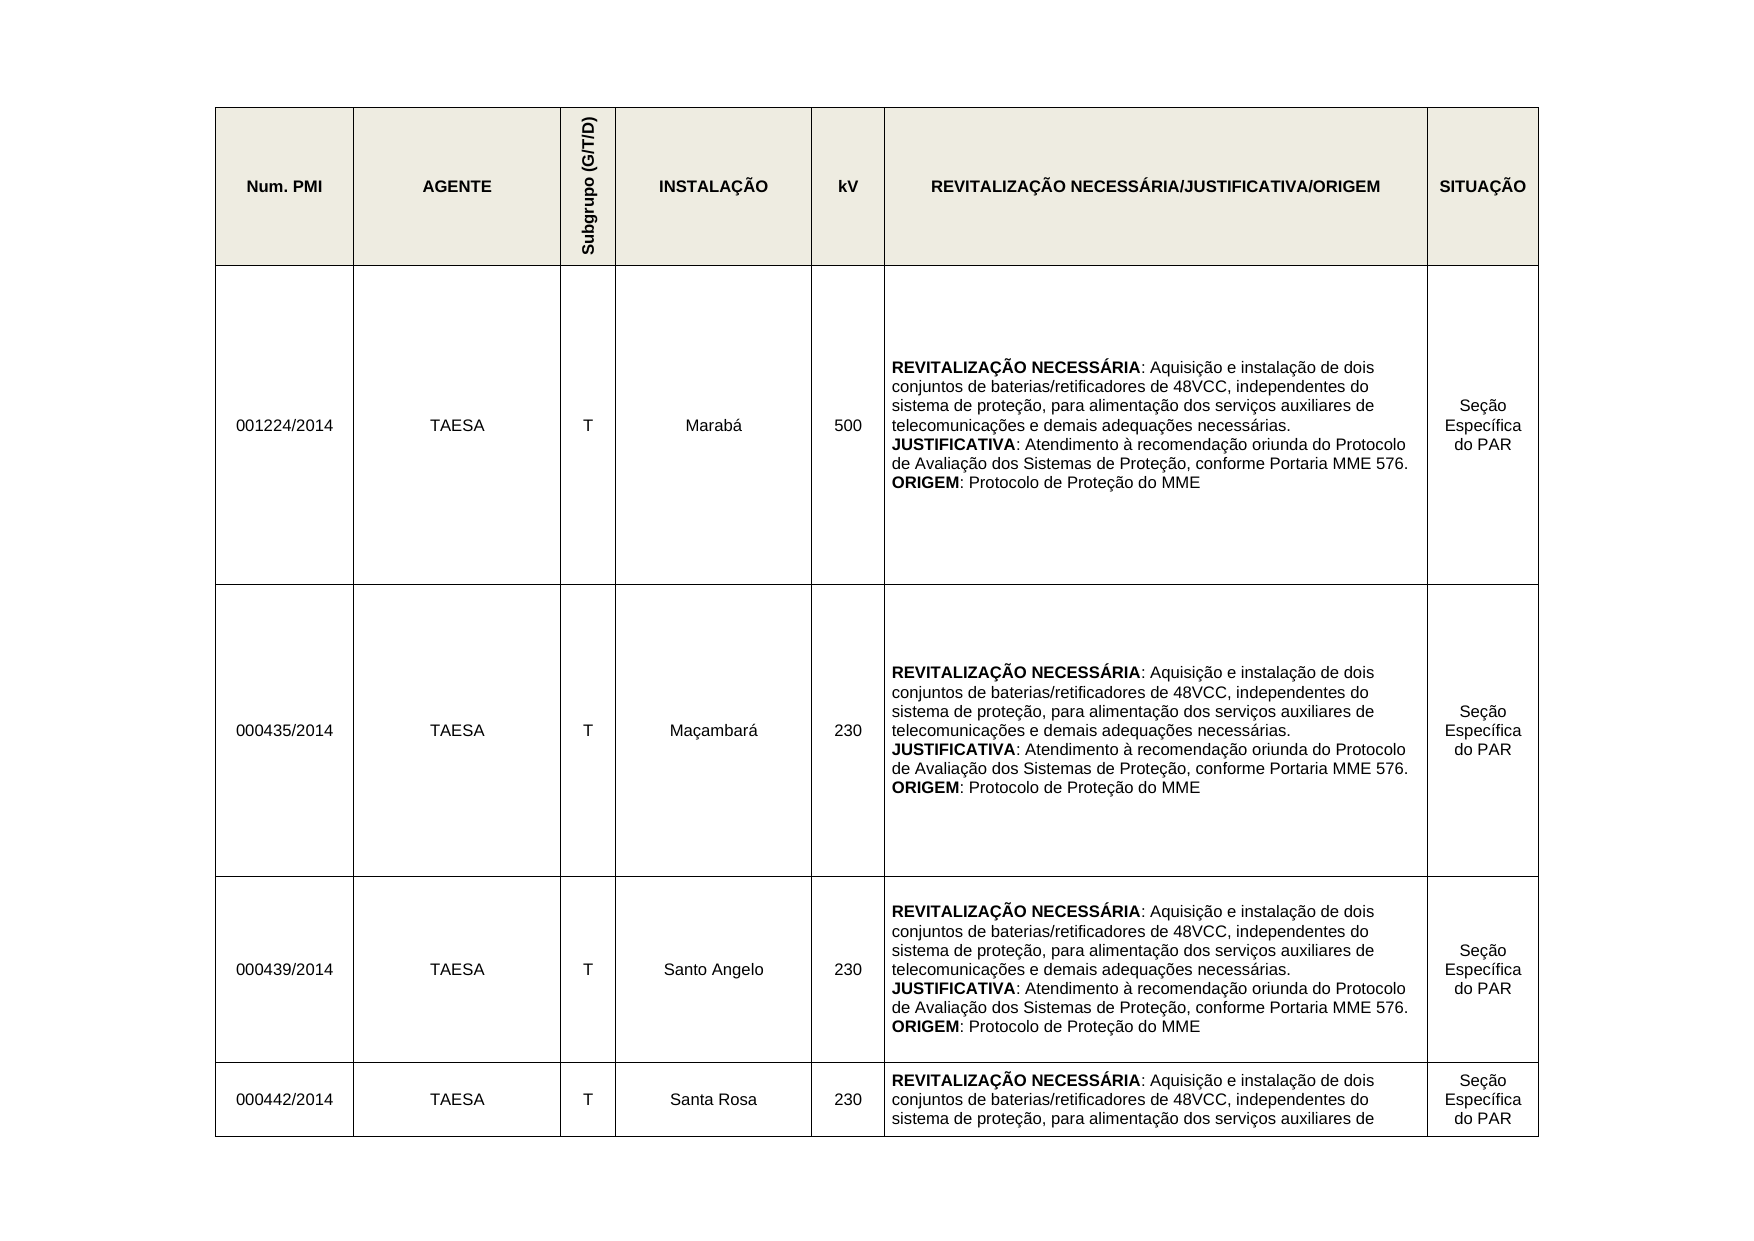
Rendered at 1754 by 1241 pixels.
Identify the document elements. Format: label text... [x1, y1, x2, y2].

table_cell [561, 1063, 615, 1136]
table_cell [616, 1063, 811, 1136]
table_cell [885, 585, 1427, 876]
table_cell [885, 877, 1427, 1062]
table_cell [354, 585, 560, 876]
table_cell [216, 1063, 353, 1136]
table_header kV [812, 108, 884, 265]
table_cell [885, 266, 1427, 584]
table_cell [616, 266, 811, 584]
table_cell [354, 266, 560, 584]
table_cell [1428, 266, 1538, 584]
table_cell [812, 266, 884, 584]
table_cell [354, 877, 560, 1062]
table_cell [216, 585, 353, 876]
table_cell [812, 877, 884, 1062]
table_header Num. PMI [216, 108, 353, 265]
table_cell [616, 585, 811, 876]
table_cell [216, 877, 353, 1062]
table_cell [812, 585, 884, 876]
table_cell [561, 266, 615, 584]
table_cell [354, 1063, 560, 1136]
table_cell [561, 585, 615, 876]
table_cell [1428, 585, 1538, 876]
table_header AGENTE [354, 108, 560, 265]
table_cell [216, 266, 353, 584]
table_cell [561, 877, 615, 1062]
table_header Subgrupo (G/T/D) [561, 108, 615, 265]
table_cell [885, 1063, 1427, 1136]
table_header REVITALIZAÇÃO NECESSÁRIA/JUSTIFICATIVA/ORIGEM [885, 108, 1427, 265]
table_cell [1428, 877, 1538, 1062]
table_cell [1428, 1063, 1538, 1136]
table_header SITUAÇÃO [1428, 108, 1538, 265]
table_header INSTALAÇÃO [616, 108, 811, 265]
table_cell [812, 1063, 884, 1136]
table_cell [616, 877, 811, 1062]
